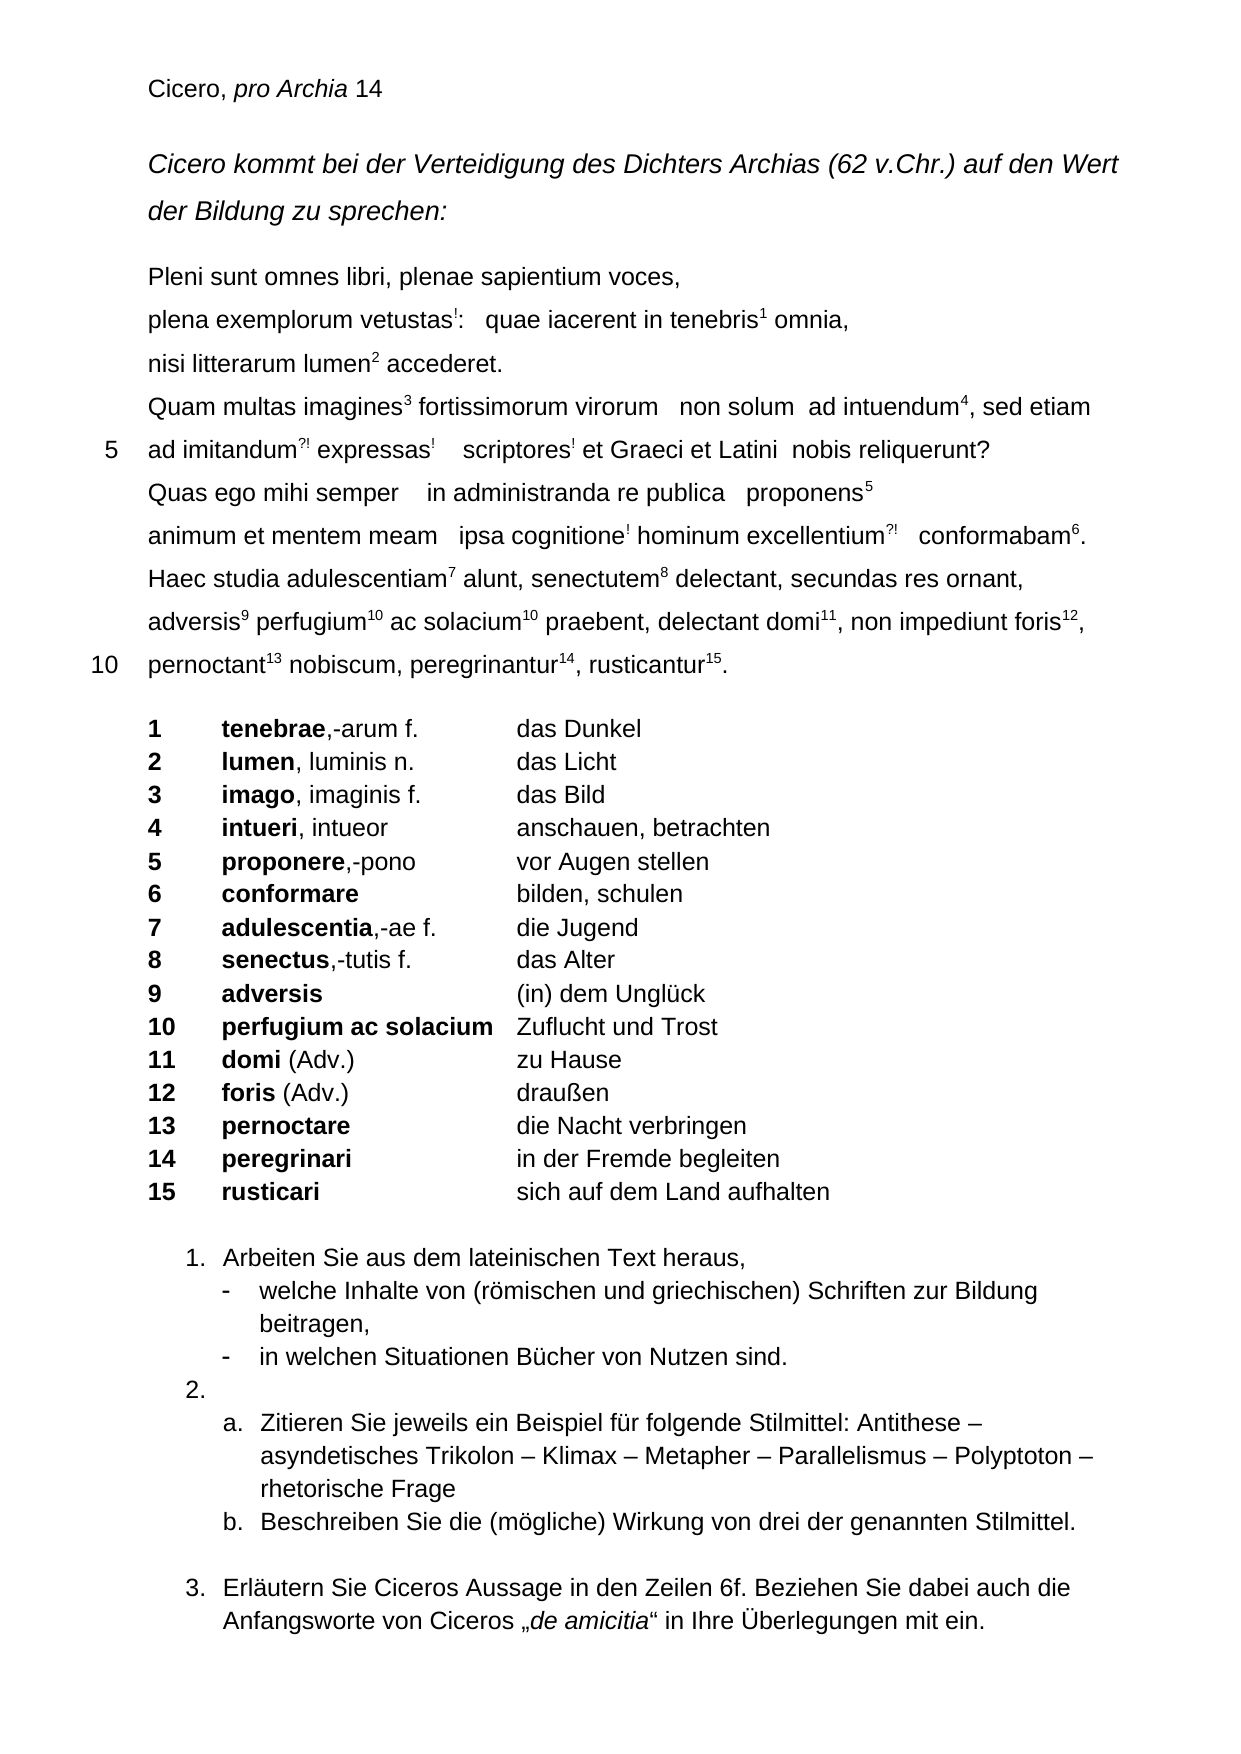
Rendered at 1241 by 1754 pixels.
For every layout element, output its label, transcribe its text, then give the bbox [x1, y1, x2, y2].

text 14 peregrinari in der Fremde begleiten [148, 1144, 1122, 1172]
list Arbeiten Sie aus dem lateinischen Text heraus, [185, 1243, 1122, 1271]
list in welchen Situationen Bücher von Nutzen sind. [222, 1342, 1122, 1371]
text Haec studia adulescentiam7 alunt, senectutem8 delectant, secundas res ornant, adversis9 perfugium10 ac solacium10 praebent, delectant domi11, non impediunt foris12, pernoctant13 nobiscum, peregrinantur14, rusticantur15. [148, 564, 1122, 679]
list welche Inhalte von (römischen und griechischen) Schriften zur Bildung beitragen, [222, 1276, 1122, 1338]
text 15 rusticari sich auf dem Land aufhalten [148, 1177, 1122, 1205]
text 7 adulescentia,-ae f. die Jugend [148, 912, 1122, 941]
text 1 tenebrae,-arum f. das Dunkel [148, 714, 1122, 743]
text animum et mentem meam ipsa cognitione! hominum excellentium?! conformabam6. [148, 521, 1122, 550]
text 4 intueri, intueor anschauen, betrachten [148, 813, 1122, 842]
text 2 lumen, luminis n. das Licht [148, 747, 1122, 776]
text 11 domi (Adv.) zu Hause [148, 1044, 1122, 1073]
list Erläutern Sie Ciceros Aussage in den Zeilen 6f. Beziehen Sie dabei auch die Anfangsworte von Ciceros „de amicitia“ in Ihre Überlegungen mit ein. [185, 1573, 1122, 1635]
list Beschreiben Sie die (mögliche) Wirkung von drei der genannten Stilmittel. [223, 1507, 1122, 1536]
text Cicero kommt bei der Verteidigung des Dichters Archias (62 v.Chr.) auf den Wert der Bildung zu sprechen: [148, 148, 1122, 226]
text 13 pernoctare die Nacht verbringen [148, 1111, 1122, 1139]
text 5 proponere,-pono vor Augen stellen [148, 846, 1122, 875]
text Quas ego mihi semper in administranda re publica proponens5 [148, 478, 1122, 507]
text 9 adversis (in) dem Unglück [148, 978, 1122, 1007]
text 10 perfugium ac solacium Zuflucht und Trost [148, 1012, 1122, 1040]
text Pleni sunt omnes libri, plenae sapientium voces, [148, 262, 1122, 291]
text nisi litterarum lumen2 accederet. [148, 348, 1122, 377]
text 8 senectus,-tutis f. das Alter [148, 946, 1122, 974]
text 3 imago, imaginis f. das Bild [148, 780, 1122, 809]
text 12 foris (Adv.) draußen [148, 1078, 1122, 1106]
list Zitieren Sie jeweils ein Beispiel für folgende Stilmittel: Antithese – asyndetisches Trikolon – Klimax – Metapher – Parallelismus – Polyptoton – rhetorische Frage [223, 1408, 1122, 1503]
text 6 conformare bilden, schulen [148, 879, 1122, 908]
text plena exemplorum vetustas!: quae iacerent in tenebris1 omnia, [148, 305, 1122, 334]
text Quam multas imagines3 fortissimorum virorum non solum ad intuendum4, sed etiam ad imitandum?! expressas! scriptores! et Graeci et Latini nobis reliquerunt? [148, 392, 1122, 463]
